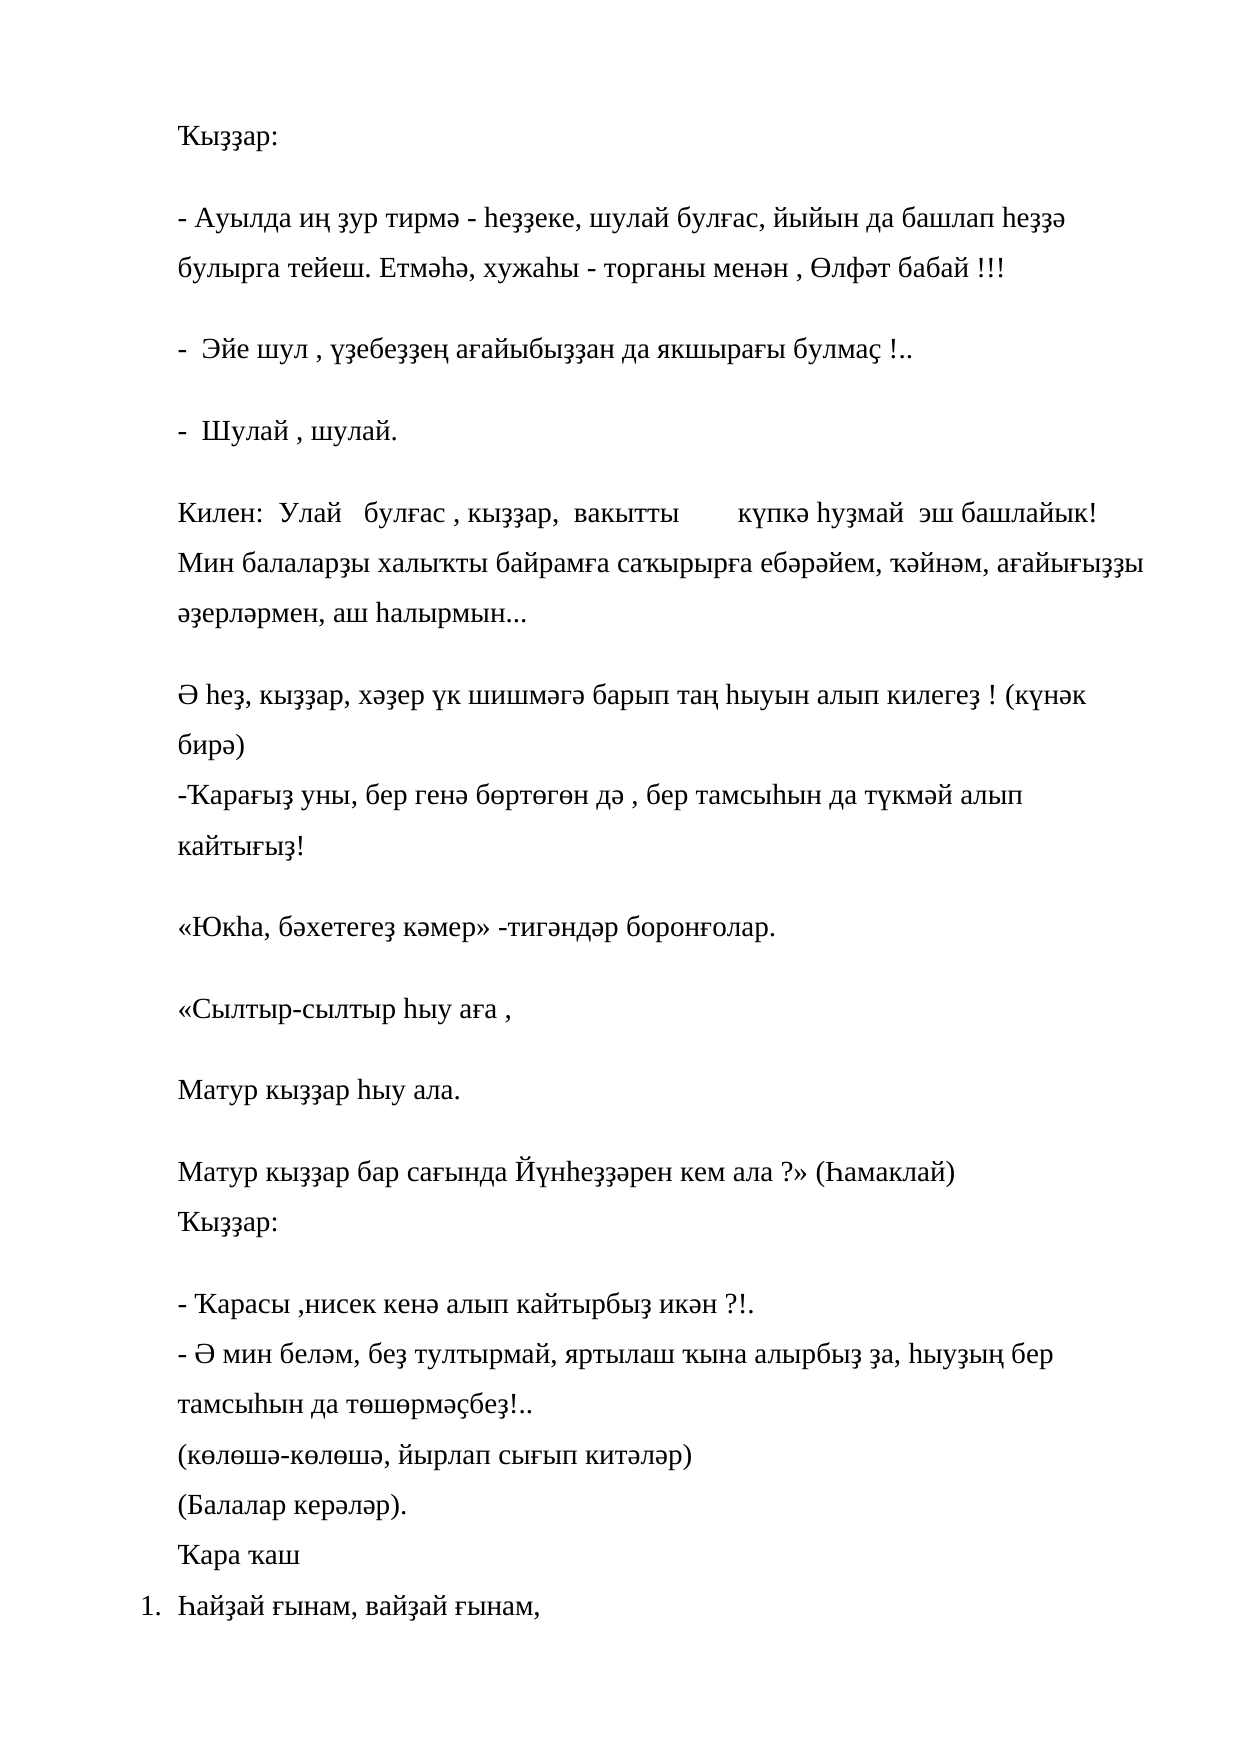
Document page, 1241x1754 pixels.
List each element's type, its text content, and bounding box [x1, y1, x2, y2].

text «Юкһа, бәхетегеҙ кәмер» -тигәндәр боронғолар. [177, 909, 1152, 943]
text Матур кыҙҙар һыу ала. [177, 1072, 1152, 1106]
text - Ҡарасы ,нисек кенә алып кайтырбыҙ икән ?!. [177, 1286, 1152, 1319]
text Ҡара ҡаш [177, 1537, 1152, 1571]
text - Эйе шул , үҙебеҙҙең ағайыбыҙҙан да якшырағы булмаҫ !.. [177, 332, 1152, 365]
text - Шулай , шулай. [177, 413, 1152, 447]
text (Балалар керәләр). [177, 1487, 1152, 1521]
text Матур кыҙҙар бар сағында Йүнһеҙҙәрен кем ала ?» (Һамаклай) [177, 1154, 1152, 1188]
text Ә һеҙ, кыҙҙар, хәҙер үк шишмәгә барып таң һыуын алып килегеҙ ! (күнәк бирә) [177, 677, 1152, 761]
text Ҡыҙҙар: [177, 1204, 1152, 1238]
text «Сылтыр-сылтыр һыу аға , [177, 991, 1152, 1024]
text Килен: Улай булғас , кыҙҙар, вакытты күпкә һуҙмай эш башлайык! Мин балаларҙы халыҡты байрамға саҡырырға ебәрәйем, ҡәйнәм, ағайығыҙҙы әҙерләрмен, аш һалырмын... [177, 495, 1152, 629]
text - Ауылда иң ҙур тирмә - һеҙҙеке, шулай булғас, йыйын да башлап һеҙҙә булырга тейеш. Етмәһә, хужаһы - торганы менән , Өлфәт бабай !!! [177, 200, 1152, 283]
list Һайҙай ғынам, вайҙай ғынам, [140, 1588, 1152, 1621]
text - Ә мин беләм, беҙ тултырмай, яртылаш ҡына алырбыҙ ҙа, һыуҙың бер тамсыһын да төшөрмәҫбеҙ!.. [177, 1336, 1152, 1420]
text (көлөшә-көлөшә, йырлап сығып китәләр) [177, 1437, 1152, 1470]
text -Ҡарағыҙ уны, бер генә бөртөгөн дә , бер тамсыһын да түкмәй алып кайтығыҙ! [177, 777, 1152, 861]
text Ҡыҙҙар: [177, 118, 1152, 152]
